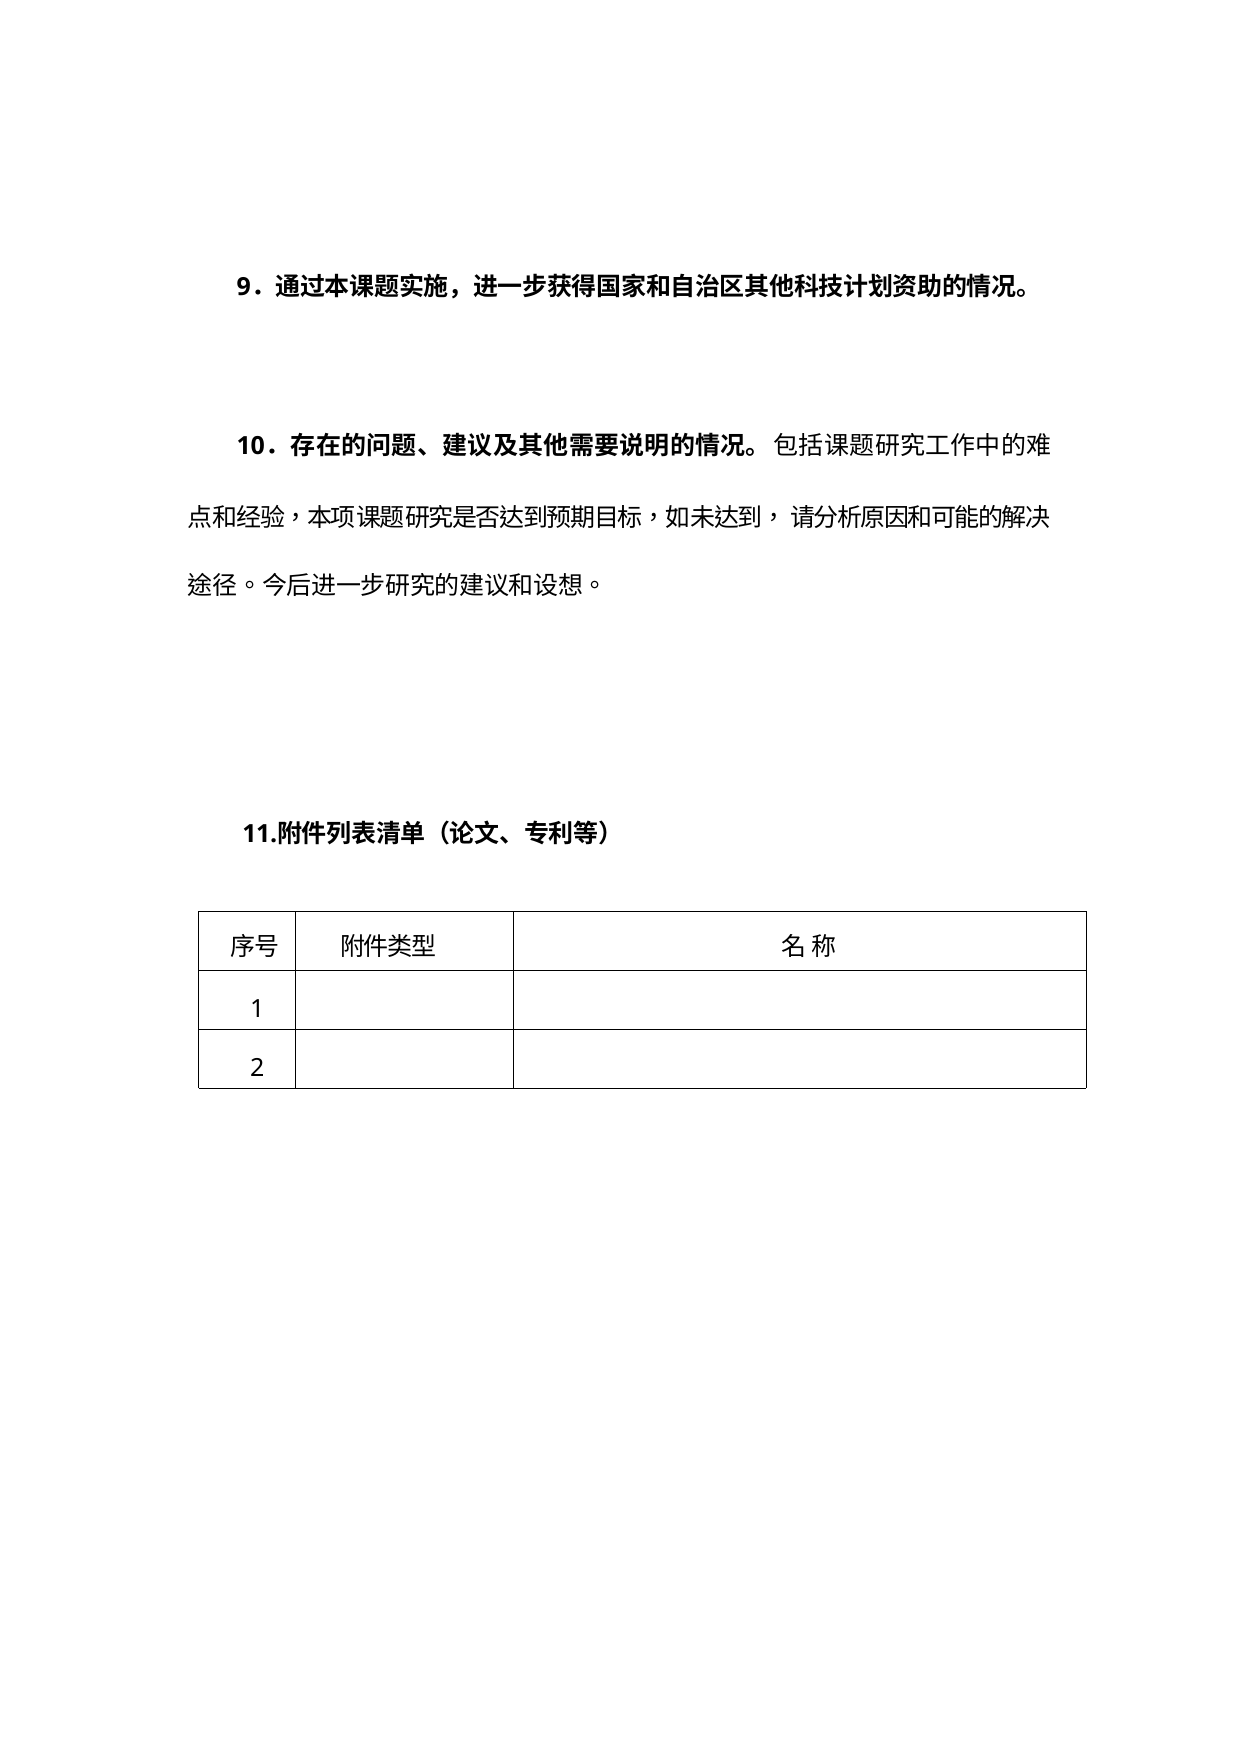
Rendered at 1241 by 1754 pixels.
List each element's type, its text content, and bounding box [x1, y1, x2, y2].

table_cell [296, 971, 513, 1028]
text 11.附件列表清单（论文、专利等） [190, 814, 1051, 850]
text 9．通过本课题实施，进一步获得国家和自治区其他科技计划资助的情况。 [187, 267, 1044, 303]
table_header 附件类型 [296, 912, 513, 970]
table_cell [514, 971, 1086, 1028]
table_cell 2 [199, 1030, 295, 1088]
table_header 名 称 [514, 912, 1086, 970]
table_cell [296, 1030, 513, 1088]
table_cell 1 [199, 971, 295, 1028]
table_header 序号 [199, 912, 295, 970]
text 10．存在的问题、建议及其他需要说明的情况。包括课题研究工作中的难点和经验，本项课题研究是否达到预期目标，如未达到， 请分析原因和可能的解决途径。今后进一步研究的建议和设想。 [187, 425, 1051, 601]
table_cell [514, 1030, 1086, 1088]
